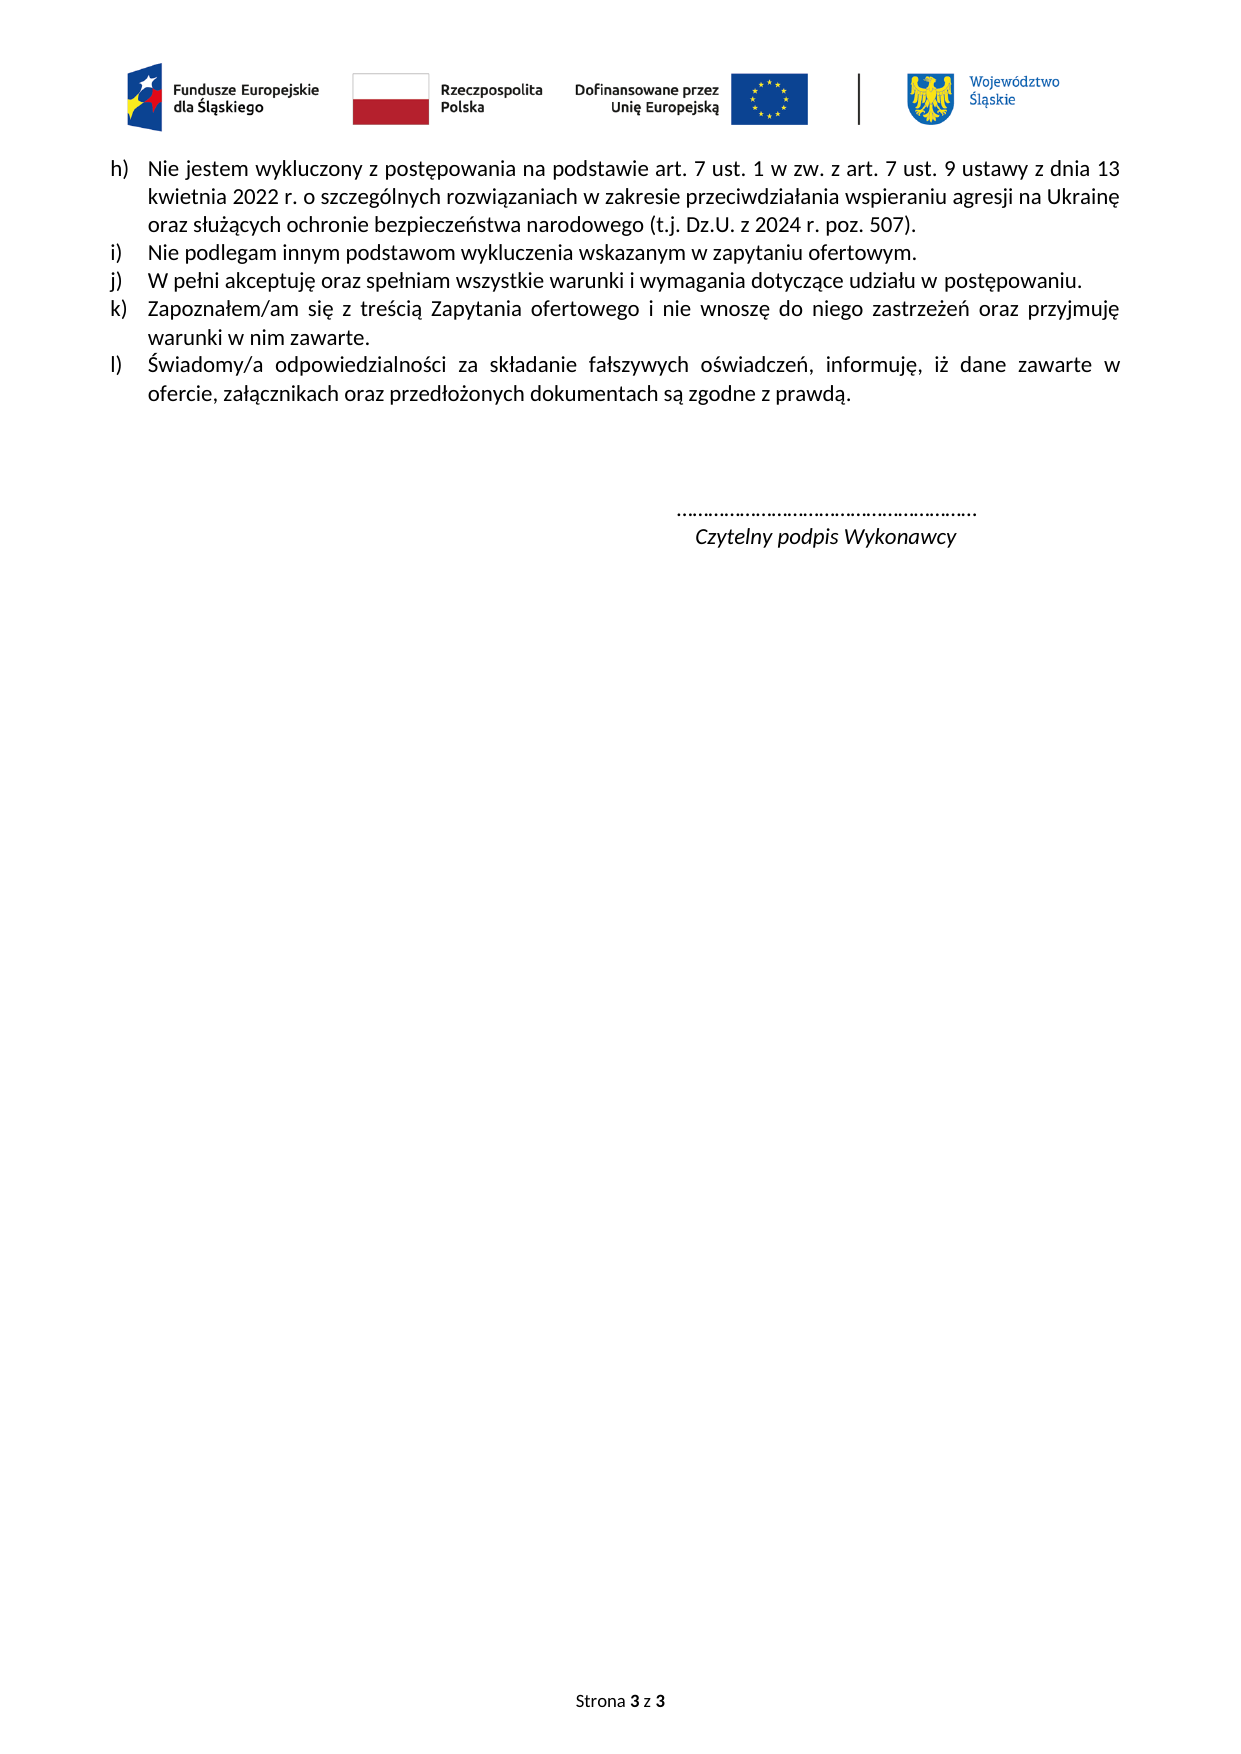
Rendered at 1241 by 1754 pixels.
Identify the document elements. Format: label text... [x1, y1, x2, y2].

text Czytelny podpis Wykonawcy [118, 522, 1122, 550]
list Zapoznałem/am się z treścią Zapytania ofertowego i nie wnoszę do niego zastrzeżeń oraz przyjmuję warunki w nim zawarte. [110, 294, 1122, 351]
list W pełni akceptuję oraz spełniam wszystkie warunki i wymagania dotyczące udziału w postępowaniu. [110, 267, 1122, 294]
list Nie podlegam innym podstawom wykluczenia wskazanym w zapytaniu ofertowym. [110, 238, 1122, 267]
list Nie jestem wykluczony z postępowania na podstawie art. 7 ust. 1 w zw. z art. 7 ust. 9 ustawy z dnia 13 kwietnia 2022 r. o szczególnych rozwiązaniach w zakresie przeciwdziałania wspieraniu agresji na Ukrainę oraz służących ochronie bezpieczeństwa narodowego (t.j. Dz.U. z 2024 r. poz. 507). [110, 154, 1122, 238]
text ………………………………………………… [118, 494, 1122, 522]
list Świadomy/a odpowiedzialności za składanie fałszywych oświadczeń, informuję, iż dane zawarte w ofercie, załącznikach oraz przedłożonych dokumentach są zgodne z prawdą. [110, 351, 1122, 407]
picture [118, 35, 1064, 155]
